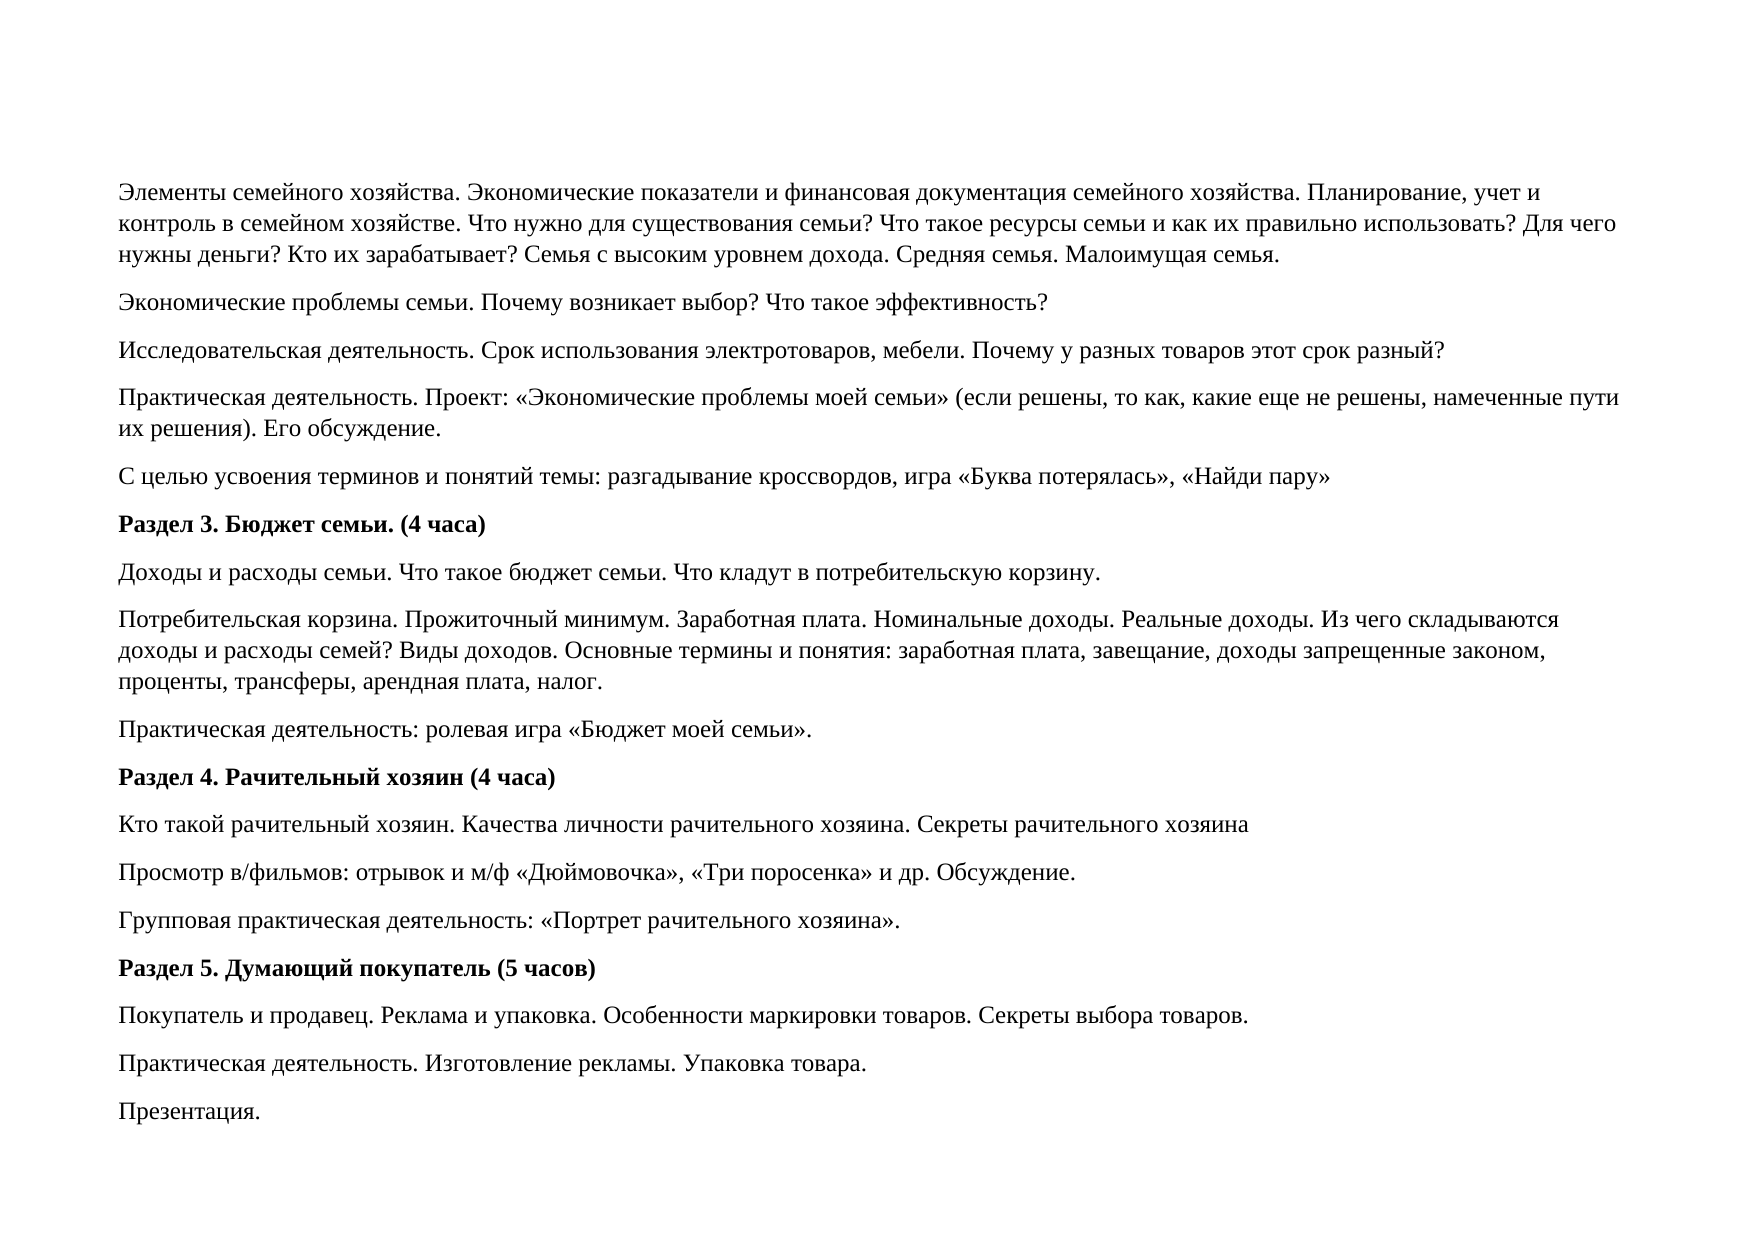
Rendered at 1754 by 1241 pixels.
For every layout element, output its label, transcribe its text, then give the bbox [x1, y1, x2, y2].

text Презентация. [118, 1096, 1636, 1124]
text Исследовательская деятельность. Срок использования электротоваров, мебели. Почему у разных товаров этот срок разный? [118, 335, 1636, 363]
text Доходы и расходы семьи. Что такое бюджет семьи. Что кладут в потребительскую корзину. [118, 557, 1636, 585]
text Раздел 4. Рачительный хозяин (4 часа) [118, 762, 1636, 791]
text Практическая деятельность. Изготовление рекламы. Упаковка товара. [118, 1048, 1636, 1077]
text Покупатель и продавец. Реклама и упаковка. Особенности маркировки товаров. Секреты выбора товаров. [118, 1000, 1636, 1029]
text Практическая деятельность: ролевая игра «Бюджет моей семьи». [118, 714, 1636, 743]
text Практическая деятельность. Проект: «Экономические проблемы моей семьи» (если решены, то как, какие еще не решены, намеченные пути их решения). Его обсуждение. [118, 382, 1636, 442]
text Элементы семейного хозяйства. Экономические показатели и финансовая документация семейного хозяйства. Планирование, учет и контроль в семейном хозяйстве. Что нужно для существования семьи? Что такое ресурсы семьи и как их правильно использовать? Для чего нужны деньги? Кто их зарабатывает? Семья с высоким уровнем дохода. Средняя семья. Малоимущая семья. [118, 177, 1636, 268]
text Кто такой рачительный хозяин. Качества личности рачительного хозяина. Секреты рачительного хозяина [118, 809, 1636, 838]
text Просмотр в/фильмов: отрывок и м/ф «Дюймовочка», «Три поросенка» и др. Обсуждение. [118, 857, 1636, 886]
text Раздел 5. Думающий покупатель (5 часов) [118, 953, 1636, 981]
text Раздел 3. Бюджет семьи. (4 часа) [118, 509, 1636, 538]
text Экономические проблемы семьи. Почему возникает выбор? Что такое эффективность? [118, 287, 1636, 316]
text Потребительская корзина. Прожиточный минимум. Заработная плата. Номинальные доходы. Реальные доходы. Из чего складываются доходы и расходы семей? Виды доходов. Основные термины и понятия: заработная плата, завещание, доходы запрещенные законом, проценты, трансферы, арендная плата, налог. [118, 604, 1636, 695]
text Групповая практическая деятельность: «Портрет рачительного хозяина». [118, 905, 1636, 934]
text С целью усвоения терминов и понятий темы: разгадывание кроссвордов, игра «Буква потерялась», «Найди пару» [118, 461, 1636, 490]
